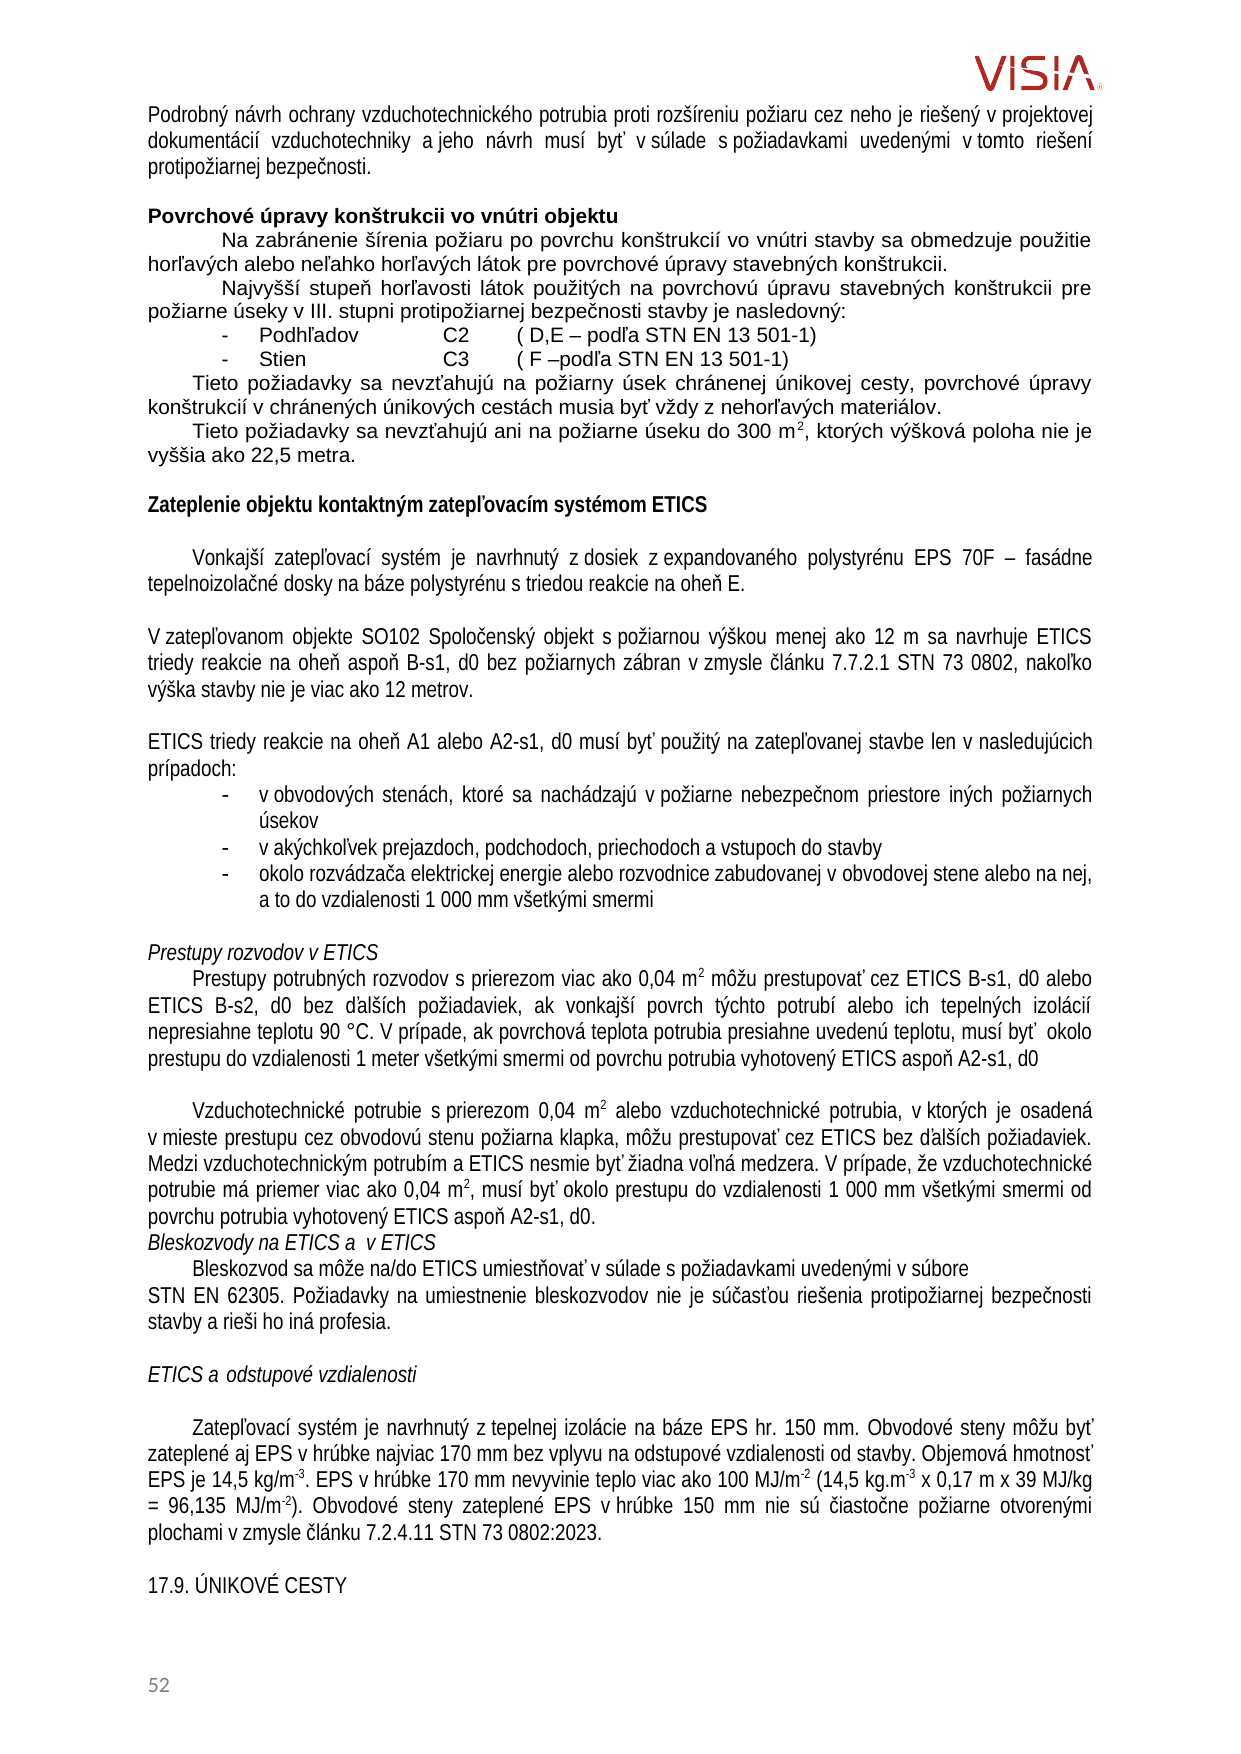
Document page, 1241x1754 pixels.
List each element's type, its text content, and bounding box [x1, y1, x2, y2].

text Prestupy potrubných rozvodov s prierezom viac ako 0,04 m2 môžu prestupovať cez ETICS B-s1, d0 alebo ETICS B-s2, d0 bez ďalších požiadaviek, ak vonkajší povrch týchto potrubí alebo ich tepelných izolácií nepresiahne teplotu 90 °C. V prípade, ak povrchová teplota potrubia presiahne uvedenú teplotu, musí byť okolo prestupu do vzdialenosti 1 meter všetkými smermi od povrchu potrubia vyhotovený ETICS aspoň A2-s1, d0 [148, 965, 1092, 1071]
list okolo rozvádzača elektrickej energie alebo rozvodnice zabudovanej v obvodovej stene alebo na nej, a to do vzdialenosti 1 000 mm všetkými smermi [221, 860, 1092, 913]
text Bleskozvod sa môže na/do ETICS umiestňovať v súlade s požiadavkami uvedenými v súbore [148, 1255, 1092, 1282]
text Zateplenie objektu kontaktným zatepľovacím systémom ETICS [148, 491, 1092, 517]
text Najvyšší stupeň horľavosti látok použitých na povrchovú úpravu stavebných konštrukcii pre požiarne úseky v III. stupni protipožiarnej bezpečnosti stavby je nasledovný: [148, 275, 1092, 323]
text Bleskozvody na ETICS a v ETICS [148, 1229, 1092, 1255]
picture [974, 55, 1104, 91]
text ETICS a odstupové vzdialenosti [148, 1361, 1092, 1387]
list v obvodových stenách, ktoré sa nachádzajú v požiarne nebezpečnom priestore iných požiarnych úsekov [221, 781, 1092, 834]
text 17.9. ÚNIKOVÉ CESTY [148, 1572, 1092, 1598]
list Podhľadov C2 ( D,E – podľa STN EN 13 501-1) [221, 323, 1092, 347]
list Stien C3 ( F –podľa STN EN 13 501-1) [221, 347, 1092, 371]
text STN EN 62305. Požiadavky na umiestnenie bleskozvodov nie je súčasťou riešenia protipožiarnej bezpečnosti stavby a rieši ho iná profesia. [148, 1282, 1092, 1334]
text V zatepľovanom objekte SO102 Spoločenský objekt s požiarnou výškou menej ako 12 m sa navrhuje ETICS triedy reakcie na oheň aspoň B-s1, d0 bez požiarnych zábran v zmysle článku 7.7.2.1 STN 73 0802, nakoľko výška stavby nie je viac ako 12 metrov. [148, 623, 1092, 702]
text Vzduchotechnické potrubie s prierezom 0,04 m2 alebo vzduchotechnické potrubia, v ktorých je osadená v mieste prestupu cez obvodovú stenu požiarna klapka, môžu prestupovať cez ETICS bez ďalších požiadaviek. Medzi vzduchotechnickým potrubím a ETICS nesmie byť žiadna voľná medzera. V prípade, že vzduchotechnické potrubie má priemer viac ako 0,04 m2, musí byť okolo prestupu do vzdialenosti 1 000 mm všetkými smermi od povrchu potrubia vyhotovený ETICS aspoň A2-s1, d0. [148, 1097, 1092, 1229]
text Podrobný návrh ochrany vzduchotechnického potrubia proti rozšíreniu požiaru cez neho je riešený v projektovej dokumentácií vzduchotechniky a jeho návrh musí byť v súlade s požiadavkami uvedenými v tomto riešení protipožiarnej bezpečnosti. [148, 101, 1092, 179]
text Prestupy rozvodov v ETICS [148, 939, 1092, 965]
text Zatepľovací systém je navrhnutý z tepelnej izolácie na báze EPS hr. 150 mm. Obvodové steny môžu byť zateplené aj EPS v hrúbke najviac 170 mm bez vplyvu na odstupové vzdialenosti od stavby. Objemová hmotnosť EPS je 14,5 kg/m-3. EPS v hrúbke 170 mm nevyvinie teplo viac ako 100 MJ/m-2 (14,5 kg.m-3 x 0,17 m x 39 MJ/kg = 96,135 MJ/m-2). Obvodové steny zateplené EPS v hrúbke 150 mm nie sú čiastočne požiarne otvorenými plochami v zmysle článku 7.2.4.11 STN 73 0802:2023. [148, 1413, 1092, 1545]
text Tieto požiadavky sa nevzťahujú na požiarny úsek chránenej únikovej cesty, povrchové úpravy konštrukcií v chránených únikových cestách musia byť vždy z nehorľavých materiálov. [148, 371, 1092, 419]
text ETICS triedy reakcie na oheň A1 alebo A2-s1, d0 musí byť použitý na zatepľovanej stavbe len v nasledujúcich prípadoch: [148, 728, 1092, 781]
text Povrchové úpravy konštrukcii vo vnútri objektu [148, 203, 1092, 227]
text Tieto požiadavky sa nevzťahujú ani na požiarne úseku do 300 m2, ktorých výšková poloha nie je vyššia ako 22,5 metra. [148, 419, 1092, 467]
list v akýchkoľvek prejazdoch, podchodoch, priechodoch a vstupoch do stavby [221, 834, 1092, 860]
text Vonkajší zatepľovací systém je navrhnutý z dosiek z expandovaného polystyrénu EPS 70F – fasádne tepelnoizolačné dosky na báze polystyrénu s triedou reakcie na oheň E. [148, 544, 1092, 596]
text Na zabránenie šírenia požiaru po povrchu konštrukcií vo vnútri stavby sa obmedzuje použitie horľavých alebo neľahko horľavých látok pre povrchové úpravy stavebných konštrukcii. [148, 227, 1092, 275]
